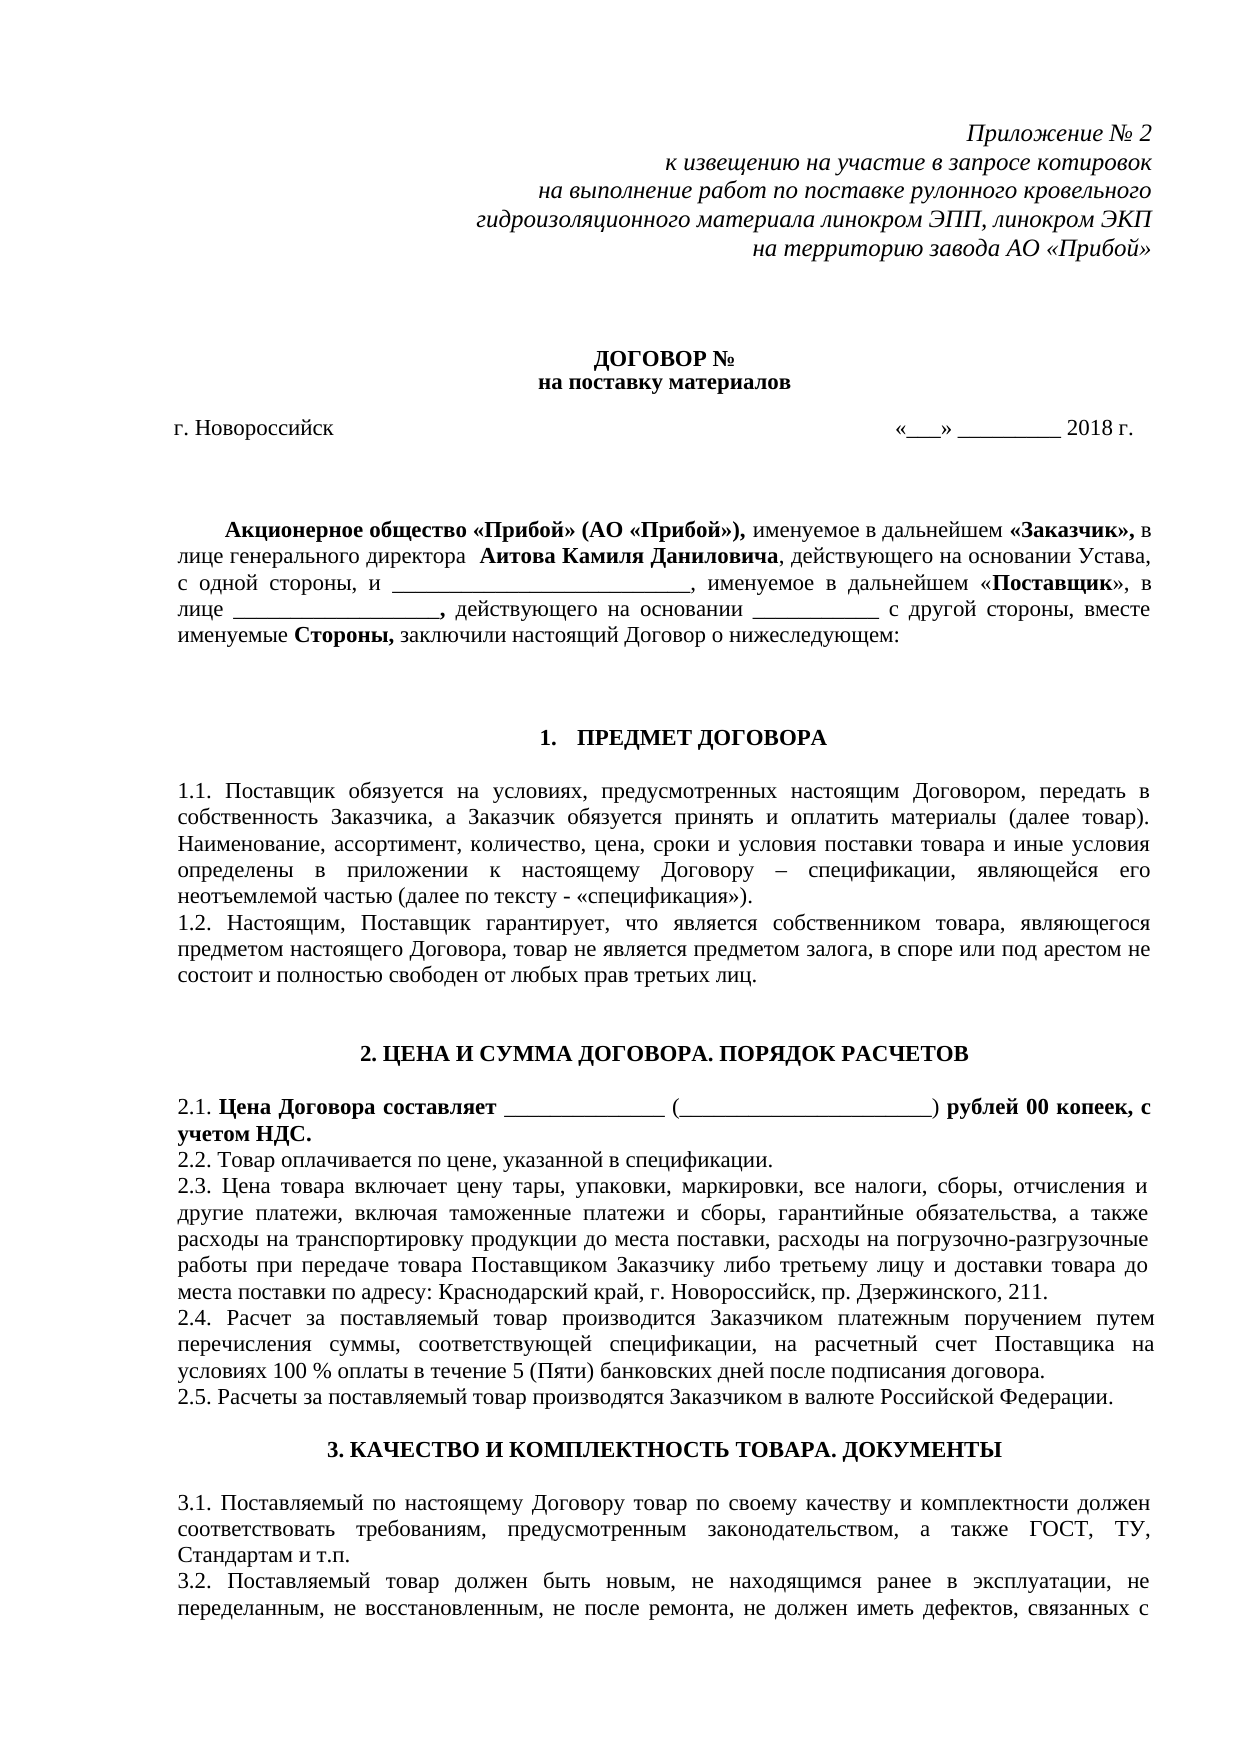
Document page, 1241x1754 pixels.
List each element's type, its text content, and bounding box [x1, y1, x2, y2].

text ДОГОВОР № [177, 348, 1152, 371]
list ПРЕДМЕТ ДОГОВОРА [215, 724, 1152, 751]
text 3. КАЧЕСТВО И КОМПЛЕКТНОСТЬ ТОВАРА. ДОКУМЕНТЫ [177, 1436, 1152, 1462]
text 2.2. Товар оплачивается по цене, указанной в спецификации. [177, 1146, 1152, 1172]
text на поставку материалов [177, 371, 1152, 394]
text гидроизоляционного материала линокром ЭПП, линокром ЭКП [177, 204, 1152, 233]
text 2.4. Расчет за поставляемый товар производится Заказчиком платежным поручением путем перечисления суммы, соответствующей спецификации, на расчетный счет Поставщика на условиях 100 % оплаты в течение 5 (Пяти) банковских дней после подписания договора. [177, 1304, 1156, 1383]
text к извещению на участие в запросе котировок [177, 147, 1152, 176]
text 1.1. Поставщик обязуется на условиях, предусмотренных настоящим Договором, передать в собственность Заказчика, а Заказчик обязуется принять и оплатить материалы (далее товар). Наименование, ассортимент, количество, цена, сроки и условия поставки товара и иные условия определены в приложении к настоящему Договору – спецификации, являющейся его неотъемлемой частью (далее по тексту - «спецификация»). [177, 777, 1152, 909]
text 2.3. Цена товара включает цену тары, упаковки, маркировки, все налоги, сборы, отчисления и другие платежи, включая таможенные платежи и сборы, гарантийные обязательства, а также расходы на транспортировку продукции до места поставки, расходы на погрузочно-разгрузочные работы при передаче товара Поставщиком Заказчику либо третьему лицу и доставки товара до места поставки по адресу: Краснодарский край, г. Новороссийск, пр. Дзержинского, 211. [177, 1172, 1149, 1304]
text 3.1. Поставляемый по настоящему Договору товар по своему качеству и комплектности должен соответствовать требованиям, предусмотренным законодательством, а также ГОСТ, ТУ, Стандартам и т.п. [177, 1488, 1152, 1568]
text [177, 1568, 1152, 1620]
table_header г. Новороссийск [163, 417, 635, 465]
text на выполнение работ по поставке рулонного кровельного [177, 176, 1152, 204]
text на территорию завода АО «Прибой» [177, 233, 1152, 262]
text 1.2. Настоящим, Поставщик гарантирует, что является собственником товара, являющегося предметом настоящего Договора, товар не является предметом залога, в споре или под арестом не состоит и полностью свободен от любых прав третьих лиц. [177, 909, 1152, 988]
text Приложение № 2 [177, 118, 1152, 147]
text Акционерное общество «Прибой» (АО «Прибой»), именуемое в дальнейшем «Заказчик», в лице генерального директора Аитова Камиля Даниловича, действующего на основании Устава, с одной стороны, и __________________________, именуемое в дальнейшем «Поставщик», в лице __________________, действующего на основании ___________ с другой стороны, вместе именуемые Стороны, заключили настоящий Договор о нижеследующем: [177, 516, 1152, 648]
text 2.5. Расчеты за поставляемый товар производятся Заказчиком в валюте Российской Федерации. [177, 1383, 1156, 1409]
text 2.1. Цена Договора составляет ______________ (______________________) рублей 00 копеек, с учетом НДС. [177, 1093, 1152, 1146]
table_header «___» _________ 2018 г. [635, 417, 1211, 465]
text 2. ЦЕНА И СУММА ДОГОВОРА. ПОРЯДОК РАСЧЕТОВ [177, 1041, 1152, 1067]
